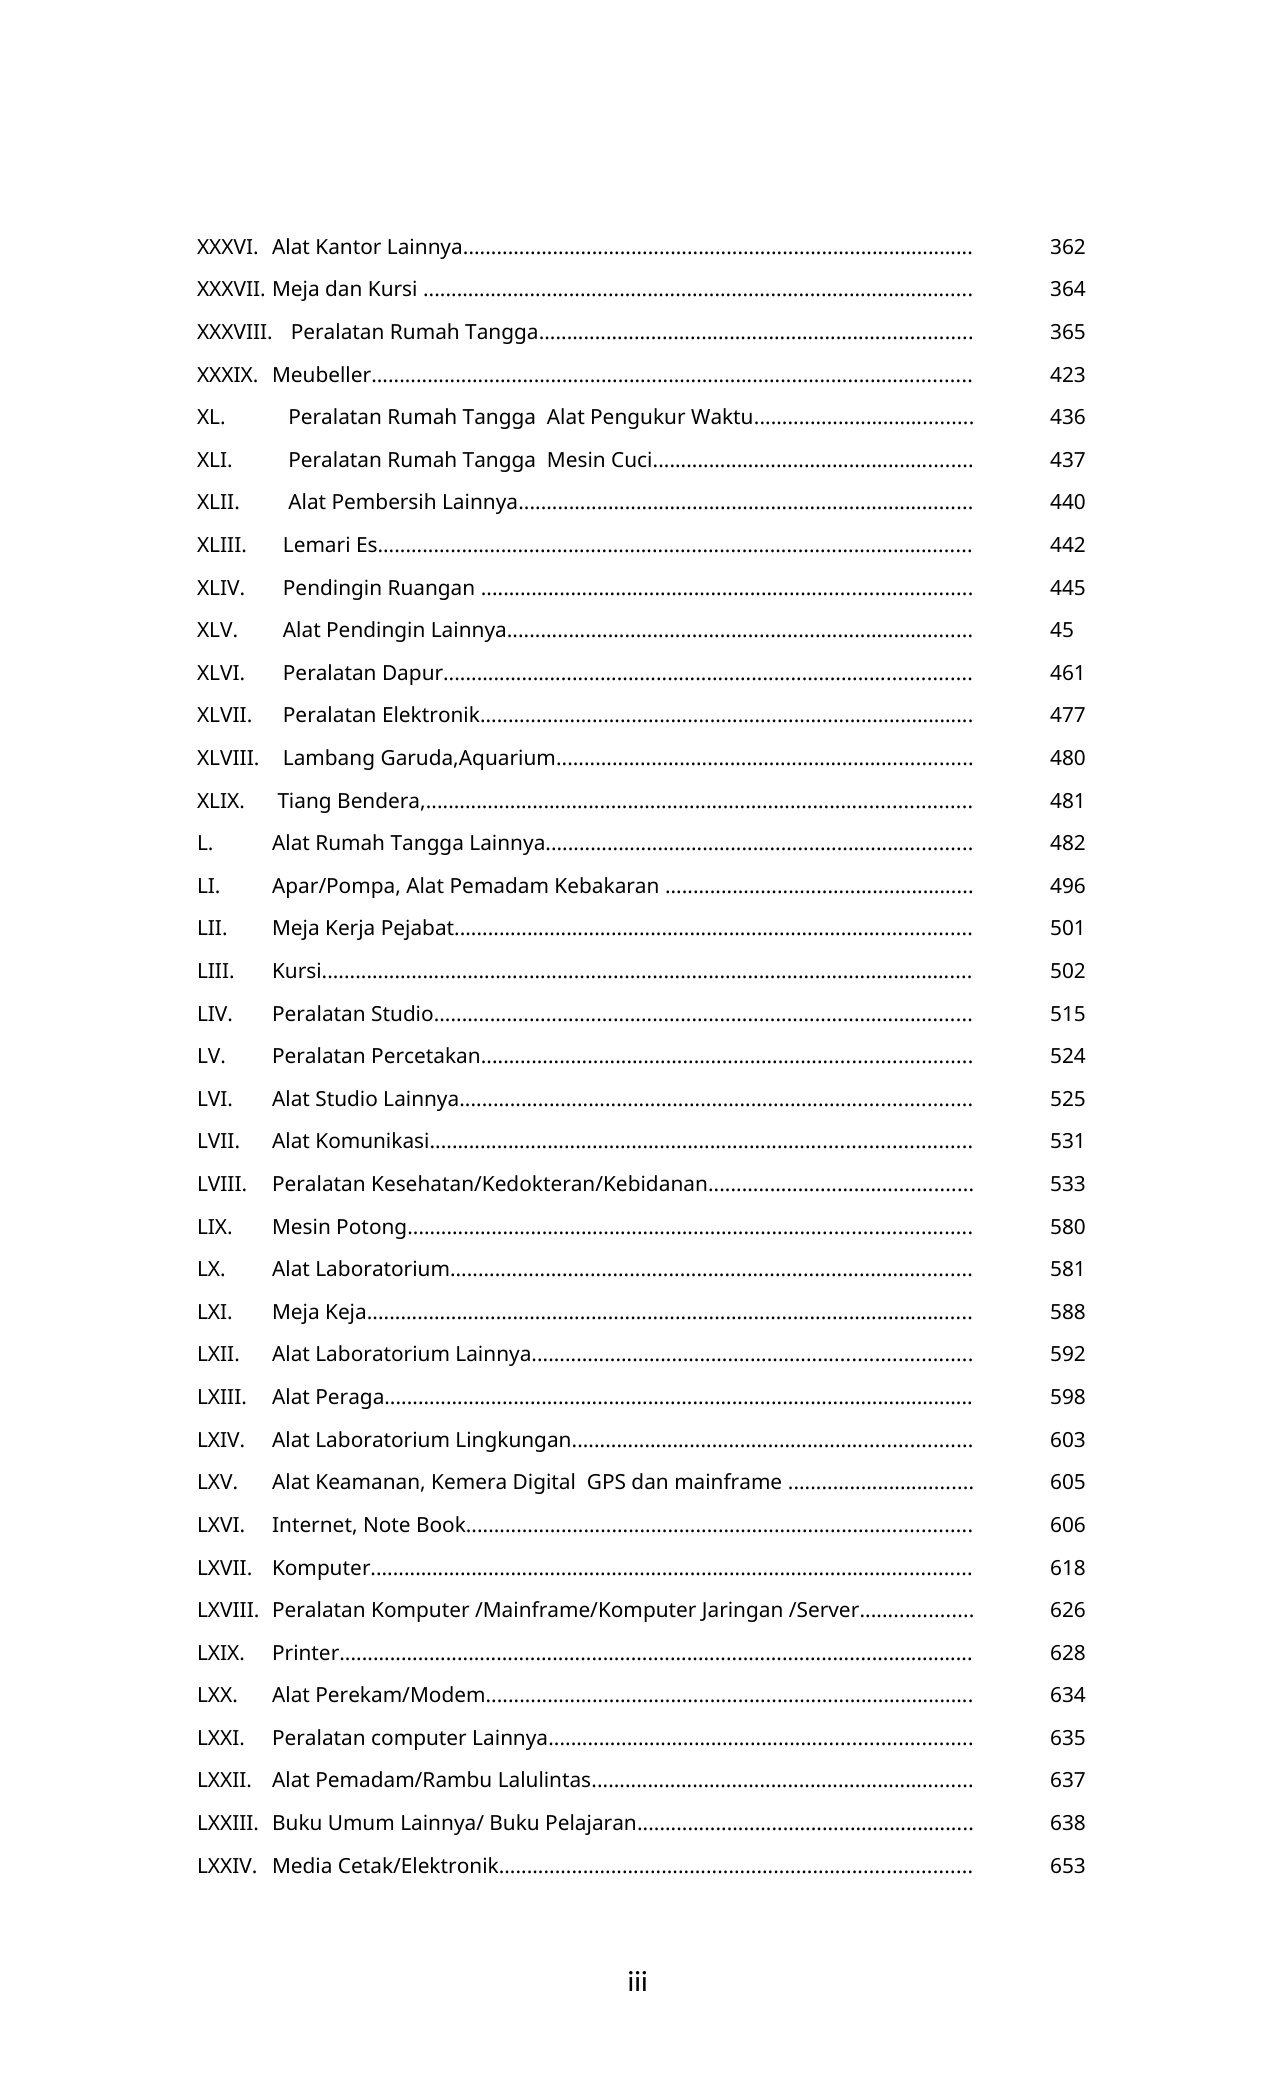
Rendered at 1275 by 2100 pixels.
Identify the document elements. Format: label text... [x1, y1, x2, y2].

list Alat Pemadam/Rambu Lalulintas 637 [197, 1766, 1125, 1794]
list Media Cetak/Elektronik 653 [197, 1851, 1125, 1879]
list Alat Rumah Tangga Lainnya 482 [197, 828, 1125, 857]
list Tiang Bendera, 481 [197, 786, 1125, 814]
list Pendingin Ruangan 445 [197, 573, 1125, 601]
list Alat Pendingin Lainnya 45 [197, 615, 1125, 644]
list Peralatan Rumah Tangga Mesin Cuci 437 [197, 445, 1125, 473]
list Peralatan Rumah Tangga Alat Pengukur Waktu 436 [197, 402, 1125, 431]
list Peralatan Dapur 461 [197, 658, 1125, 686]
list Kursi 502 [197, 956, 1125, 984]
list Alat Keamanan, Kemera Digital GPS dan mainframe 605 [197, 1467, 1125, 1496]
list Peralatan Elektronik 477 [197, 701, 1125, 729]
list Meubeller 423 [197, 360, 1125, 388]
list Mesin Potong 580 [197, 1212, 1125, 1240]
list Apar/Pompa, Alat Pemadam Kebakaran 496 [197, 871, 1125, 899]
list Alat Studio Lainnya 525 [197, 1084, 1125, 1112]
list Peralatan Komputer /Mainframe/Komputer Jaringan /Server 626 [197, 1595, 1125, 1624]
list Alat Perekam/Modem 634 [197, 1680, 1125, 1709]
list Meja dan Kursi 364 [197, 274, 1125, 303]
list Peralatan Rumah Tangga 365 [197, 317, 1125, 346]
list Alat Pembersih Lainnya 440 [197, 487, 1125, 516]
list Alat Peraga 598 [197, 1382, 1125, 1411]
list Peralatan computer Lainnya 635 [197, 1723, 1125, 1751]
list Meja Kerja Pejabat 501 [197, 913, 1125, 942]
list Alat Laboratorium Lingkungan 603 [197, 1425, 1125, 1453]
list Lambang Garuda,Aquarium 480 [197, 743, 1125, 772]
list Peralatan Percetakan 524 [197, 1041, 1125, 1070]
list Internet, Note Book 606 [197, 1510, 1125, 1538]
list Alat Kantor Lainnya 362 [197, 232, 1125, 260]
list Peralatan Studio 515 [197, 999, 1125, 1027]
list Alat Laboratorium Lainnya 592 [197, 1339, 1125, 1368]
list Alat Komunikasi 531 [197, 1127, 1125, 1155]
list Peralatan Kesehatan/Kedokteran/Kebidanan 533 [197, 1169, 1125, 1198]
list Buku Umum Lainnya/ Buku Pelajaran 638 [197, 1808, 1125, 1837]
list Meja Keja 588 [197, 1297, 1125, 1325]
list Komputer 618 [197, 1553, 1125, 1581]
list Alat Laboratorium 581 [197, 1254, 1125, 1283]
list Lemari Es 442 [197, 530, 1125, 558]
list Printer 628 [197, 1638, 1125, 1666]
